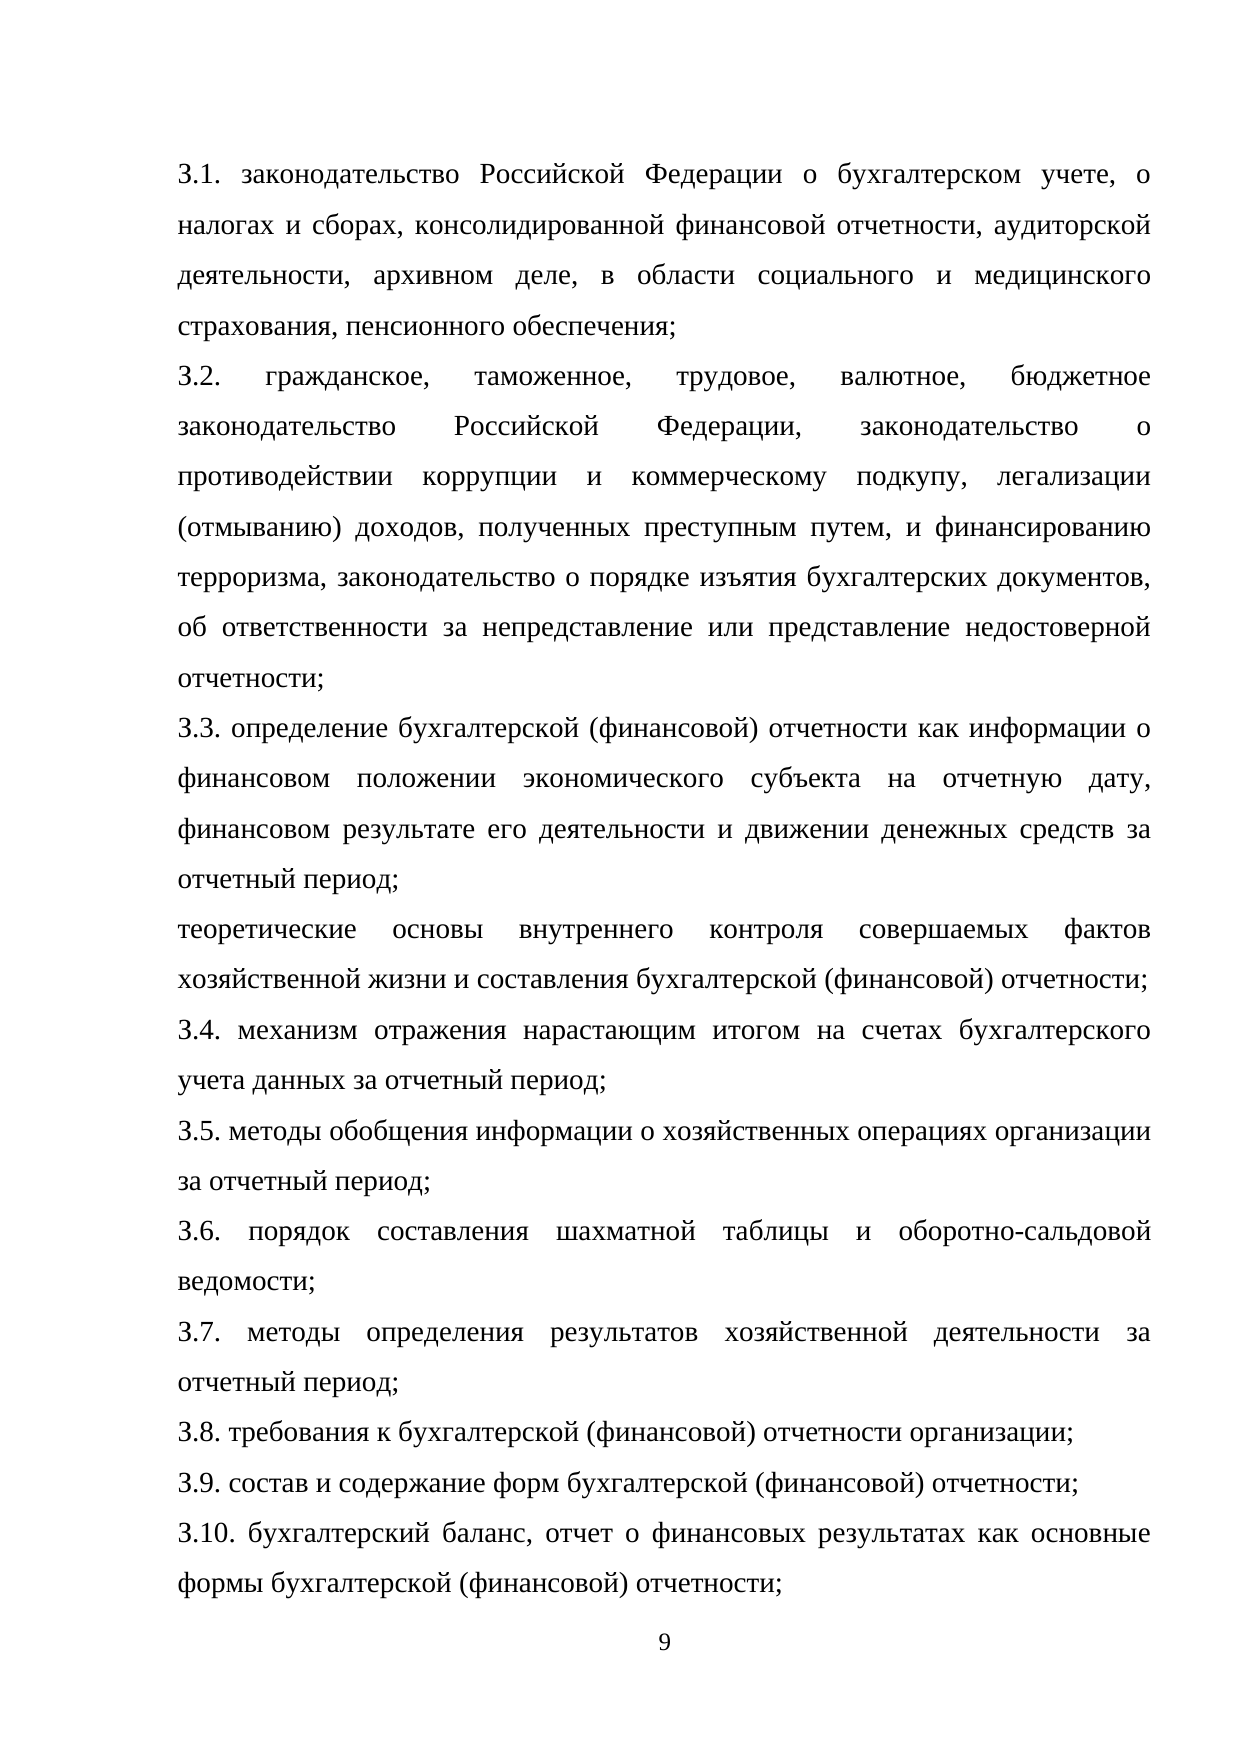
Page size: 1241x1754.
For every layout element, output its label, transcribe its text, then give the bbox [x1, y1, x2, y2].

text З.10. бухгалтерский баланс, отчет о финансовых результатах как основные формы бухгалтерской (финансовой) отчетности; [177, 1515, 1152, 1599]
text З.2. гражданское, таможенное, трудовое, валютное, бюджетное законодательство Российской Федерации, законодательство о противодействии коррупции и коммерческому подкупу, легализации (отмыванию) доходов, полученных преступным путем, и финансированию терроризма, законодательство о порядке изъятия бухгалтерских документов, об ответственности за непредставление или представление недостоверной отчетности; [177, 358, 1152, 693]
text З.3. определение бухгалтерской (финансовой) отчетности как информации о финансовом положении экономического субъекта на отчетную дату, финансовом результате его деятельности и движении денежных средств за отчетный период; [177, 710, 1152, 894]
text З.9. состав и содержание форм бухгалтерской (финансовой) отчетности; [177, 1465, 1152, 1498]
text З.8. требования к бухгалтерской (финансовой) отчетности организации; [177, 1414, 1152, 1448]
text З.1. законодательство Российской Федерации о бухгалтерском учете, о налогах и сборах, консолидированной финансовой отчетности, аудиторской деятельности, архивном деле, в области социального и медицинского страхования, пенсионного обеспечения; [177, 157, 1152, 341]
text теоретические основы внутреннего контроля совершаемых фактов хозяйственной жизни и составления бухгалтерской (финансовой) отчетности; [177, 911, 1152, 995]
text З.7. методы определения результатов хозяйственной деятельности за отчетный период; [177, 1314, 1152, 1398]
text З.5. методы обобщения информации о хозяйственных операциях организации за отчетный период; [177, 1113, 1152, 1196]
text З.4. механизм отражения нарастающим итогом на счетах бухгалтерского учета данных за отчетный период; [177, 1012, 1152, 1096]
text З.6. порядок составления шахматной таблицы и оборотно-сальдовой ведомости; [177, 1213, 1152, 1297]
